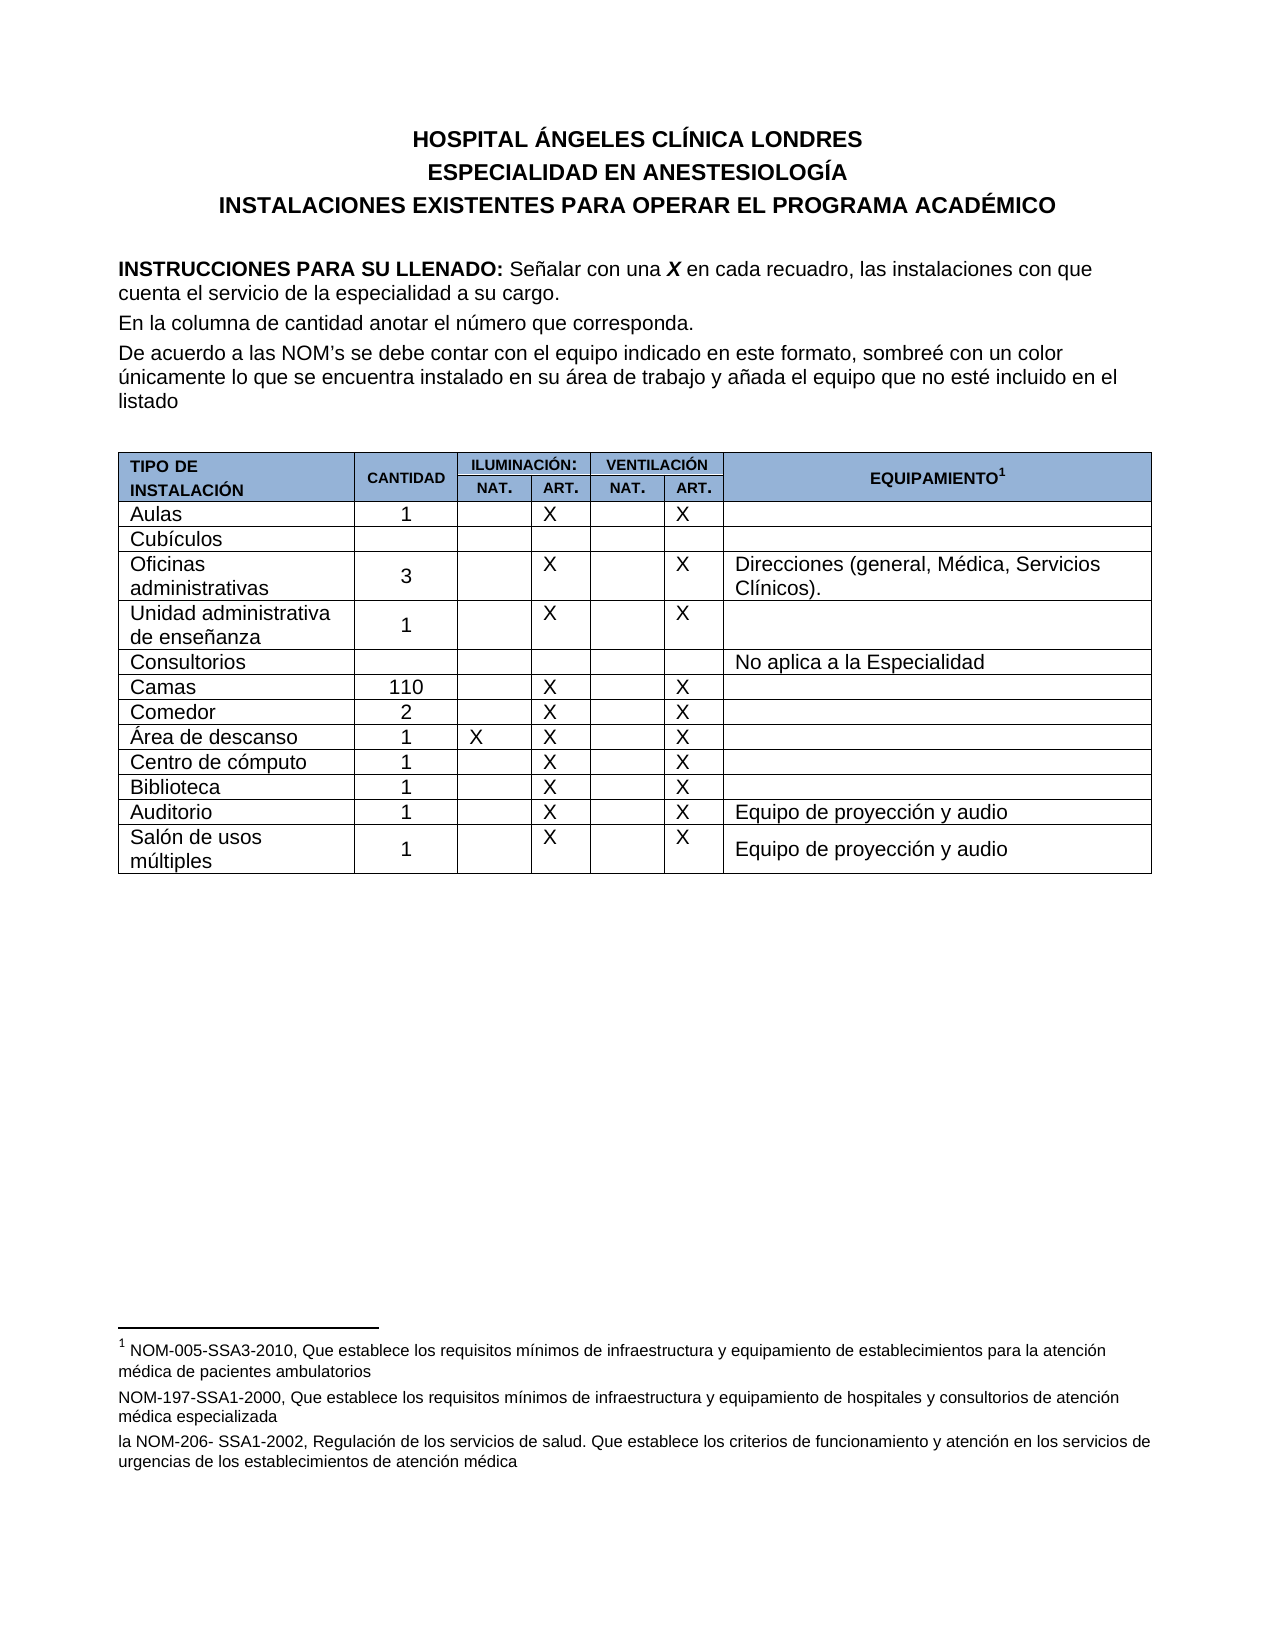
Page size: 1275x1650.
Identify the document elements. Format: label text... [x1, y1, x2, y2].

table_cell 1 [355, 775, 457, 799]
text INSTALACIONES EXISTENTES PARA OPERAR EL PROGRAMA ACADÉMICO [118, 192, 1157, 218]
table_cell Direcciones (general, Médica, Servicios Clínicos). [724, 552, 1151, 600]
table_cell Área de descanso [119, 725, 354, 749]
table_cell X [665, 552, 723, 600]
table_cell [458, 775, 531, 799]
table_cell [458, 675, 531, 699]
text ESPECIALIDAD EN ANESTESIOLOGÍA [118, 159, 1157, 185]
table_cell [591, 502, 664, 526]
table_cell 1 [355, 502, 457, 526]
table_cell [591, 800, 664, 824]
table_cell X [665, 825, 723, 873]
text De acuerdo a las NOM’s se debe contar con el equipo indicado en este formato, sombreé con un color únicamente lo que se encuentra instalado en su área de trabajo y añada el equipo que no esté incluido en el listado [118, 341, 1157, 413]
table_header ventilación [591, 453, 723, 474]
table_cell Oficinas administrativas [119, 552, 354, 600]
table_cell Salón de usos múltiples [119, 825, 354, 873]
table_cell [458, 502, 531, 526]
table_cell [591, 675, 664, 699]
table_cell [591, 650, 664, 674]
table_cell Equipo de proyección y audio [724, 825, 1151, 873]
table_cell [724, 750, 1151, 774]
table_cell X [665, 700, 723, 724]
table_header equipamiento [724, 453, 1151, 501]
table_cell X [665, 675, 723, 699]
table_cell X [665, 775, 723, 799]
table_cell [591, 825, 664, 873]
table_cell [665, 650, 723, 674]
table_cell X [532, 700, 590, 724]
table_cell Comedor [119, 700, 354, 724]
table_cell Cubículos [119, 527, 354, 551]
table_cell Aulas [119, 502, 354, 526]
table_header iluminación: [458, 453, 590, 474]
text INSTRUCCIONES PARA SU LLENADO: Señalar con una X en cada recuadro, las instalaciones con que cuenta el servicio de la especialidad a su cargo. [118, 257, 1157, 305]
table_cell [724, 502, 1151, 526]
table_cell [458, 825, 531, 873]
table_cell [724, 675, 1151, 699]
table_cell [458, 650, 531, 674]
table_cell Unidad administrativa de enseñanza [119, 601, 354, 649]
table_cell Equipo de proyección y audio [724, 800, 1151, 824]
table_cell X [532, 825, 590, 873]
table_cell [724, 775, 1151, 799]
table_cell No aplica a la Especialidad [724, 650, 1151, 674]
table_cell X [665, 725, 723, 749]
table_cell Camas [119, 675, 354, 699]
table_cell art. [532, 476, 590, 501]
table_cell [458, 750, 531, 774]
table_cell [355, 527, 457, 551]
table_cell [724, 601, 1151, 649]
table_cell Biblioteca [119, 775, 354, 799]
table_cell [458, 800, 531, 824]
table_cell [591, 775, 664, 799]
table_cell [591, 527, 664, 551]
table_cell X [532, 725, 590, 749]
table_cell X [665, 601, 723, 649]
table_cell X [665, 502, 723, 526]
table_cell [458, 552, 531, 600]
table_cell [591, 700, 664, 724]
table_cell X [665, 800, 723, 824]
table_cell [355, 650, 457, 674]
table_cell 3 [355, 552, 457, 600]
table_cell [665, 527, 723, 551]
table_header cantidad [355, 453, 457, 501]
table_cell X [532, 601, 590, 649]
table_cell 1 [355, 601, 457, 649]
table_cell [591, 725, 664, 749]
table_cell Consultorios [119, 650, 354, 674]
table_cell 1 [355, 825, 457, 873]
table_cell 1 [355, 725, 457, 749]
table_cell [591, 750, 664, 774]
table_cell X [665, 750, 723, 774]
table_cell Centro de cómputo [119, 750, 354, 774]
table_cell X [532, 750, 590, 774]
table_cell X [532, 675, 590, 699]
table_cell nat. [458, 476, 531, 501]
table_cell X [532, 775, 590, 799]
text HOSPITAL ÁNGELES CLÍNICA LONDRES [118, 126, 1157, 153]
table_cell 2 [355, 700, 457, 724]
table_header tipo de instalación [119, 453, 354, 501]
table_cell Auditorio [119, 800, 354, 824]
table_cell [458, 601, 531, 649]
text En la columna de cantidad anotar el número que corresponda. [118, 311, 1157, 335]
table_cell [724, 527, 1151, 551]
table_cell X [532, 800, 590, 824]
table_cell [532, 527, 590, 551]
table_cell nat. [591, 476, 664, 501]
table_cell X [532, 502, 590, 526]
table_cell X [458, 725, 531, 749]
table_cell [724, 700, 1151, 724]
table_cell [724, 725, 1151, 749]
table_cell [458, 700, 531, 724]
table_cell [532, 650, 590, 674]
table_cell 1 [355, 750, 457, 774]
table_cell [458, 527, 531, 551]
table_cell [591, 601, 664, 649]
table_cell 110 [355, 675, 457, 699]
table_cell art. [665, 476, 723, 501]
table_cell [591, 552, 664, 600]
table_cell 1 [355, 800, 457, 824]
table_cell X [532, 552, 590, 600]
